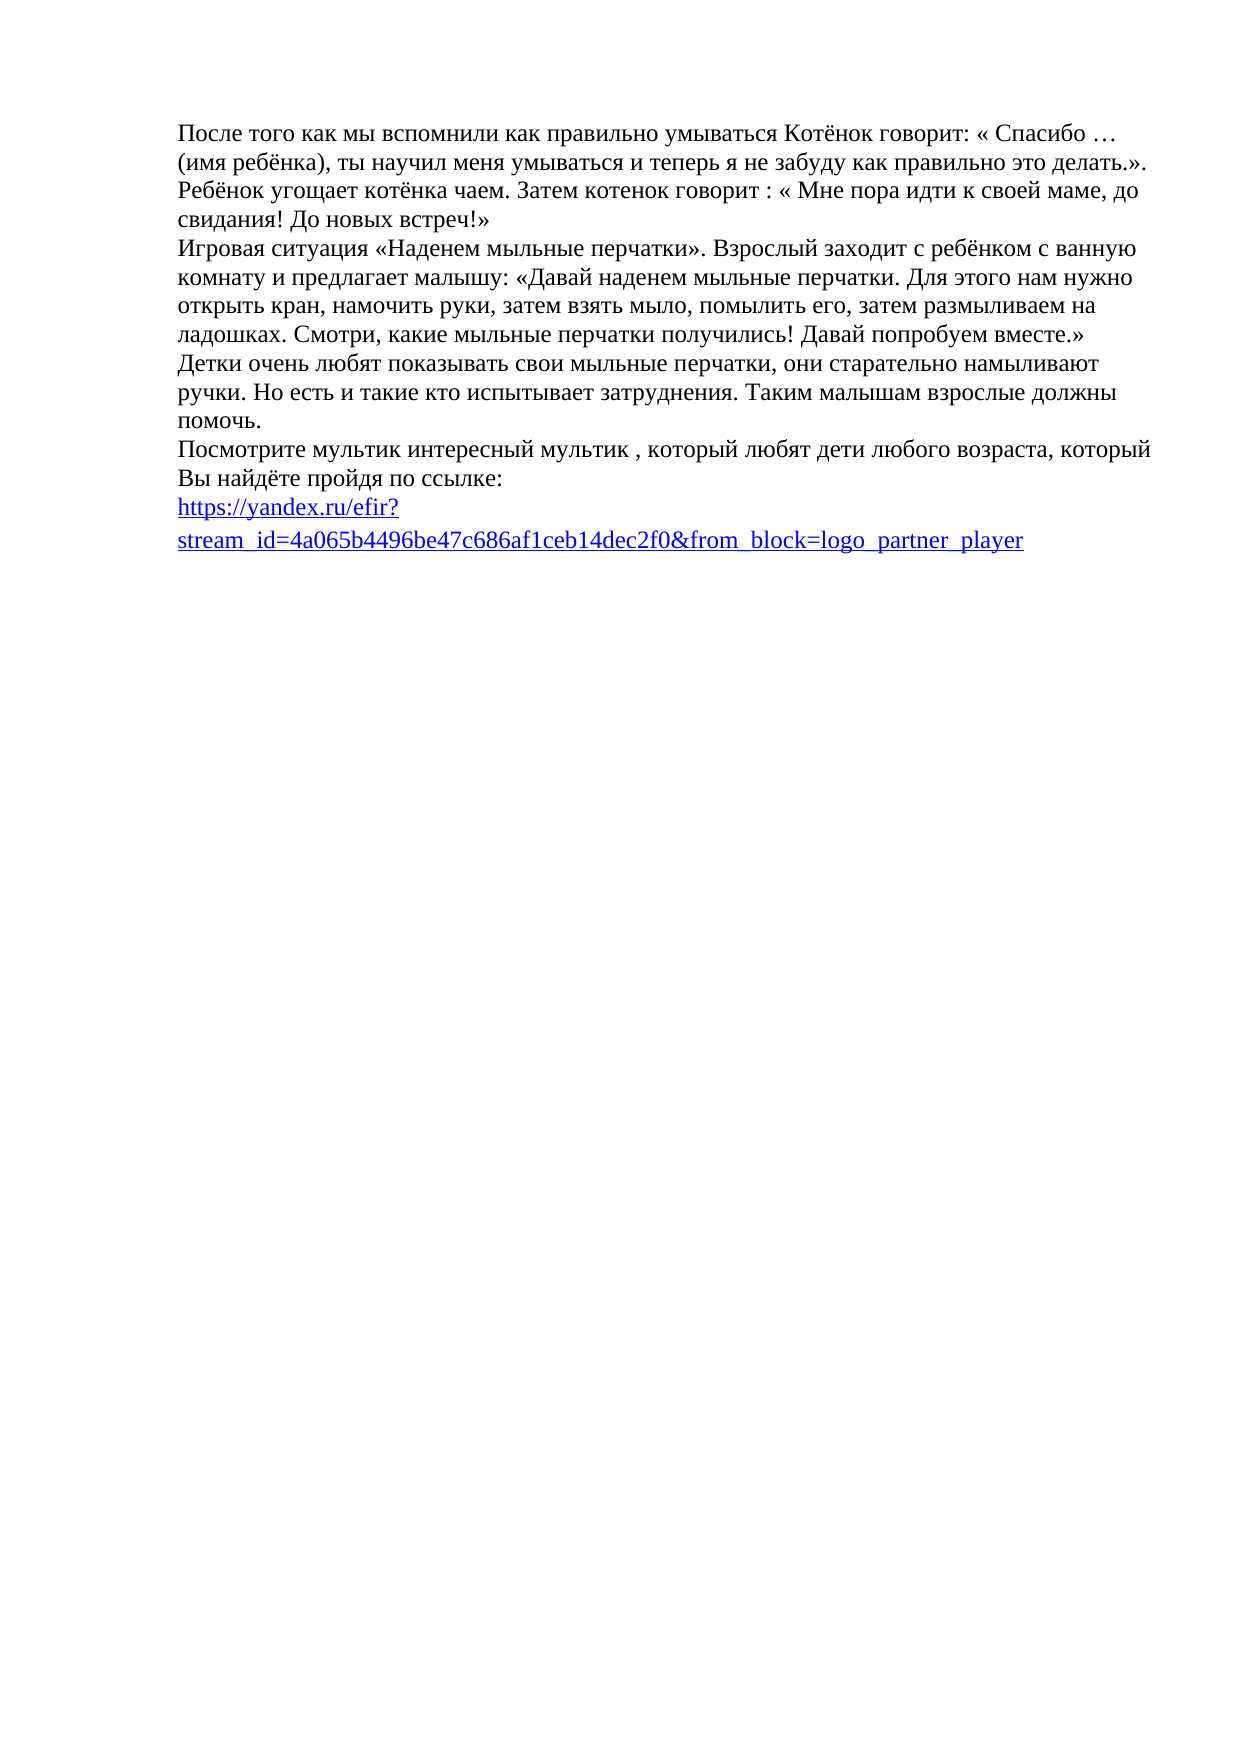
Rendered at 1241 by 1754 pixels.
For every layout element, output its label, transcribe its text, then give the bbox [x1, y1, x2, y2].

text После того как мы вспомнили как правильно умываться Котёнок говорит: « Спасибо …(имя ребёнка), ты научил меня умываться и теперь я не забуду как правильно это делать.». Ребёнок угощает котёнка чаем. Затем котенок говорит : « Мне пора идти к своей маме, до свидания! До новых встреч!» [177, 118, 1152, 233]
text Игровая ситуация «Наденем мыльные перчатки». Взрослый заходит с ребёнком с ванную комнату и предлагает малышу: «Давай наденем мыльные перчатки. Для этого нам нужно открыть кран, намочить руки, затем взять мыло, помылить его, затем размыливаем на ладошках. Смотри, какие мыльные перчатки получились! Давай попробуем вместе.» Детки очень любят показывать свои мыльные перчатки, они старательно намыливают ручки. Но есть и такие кто испытывает затруднения. Таким малышам взрослые должны помочь. [177, 233, 1152, 434]
text https://yandex.ru/efir?stream_id=4a065b4496be47c686af1ceb14dec2f0&from_block=logo_partner_player [177, 492, 1152, 554]
text Посмотрите мультик интересный мультик , который любят дети любого возраста, который Вы найдёте пройдя по ссылке: [177, 434, 1152, 492]
